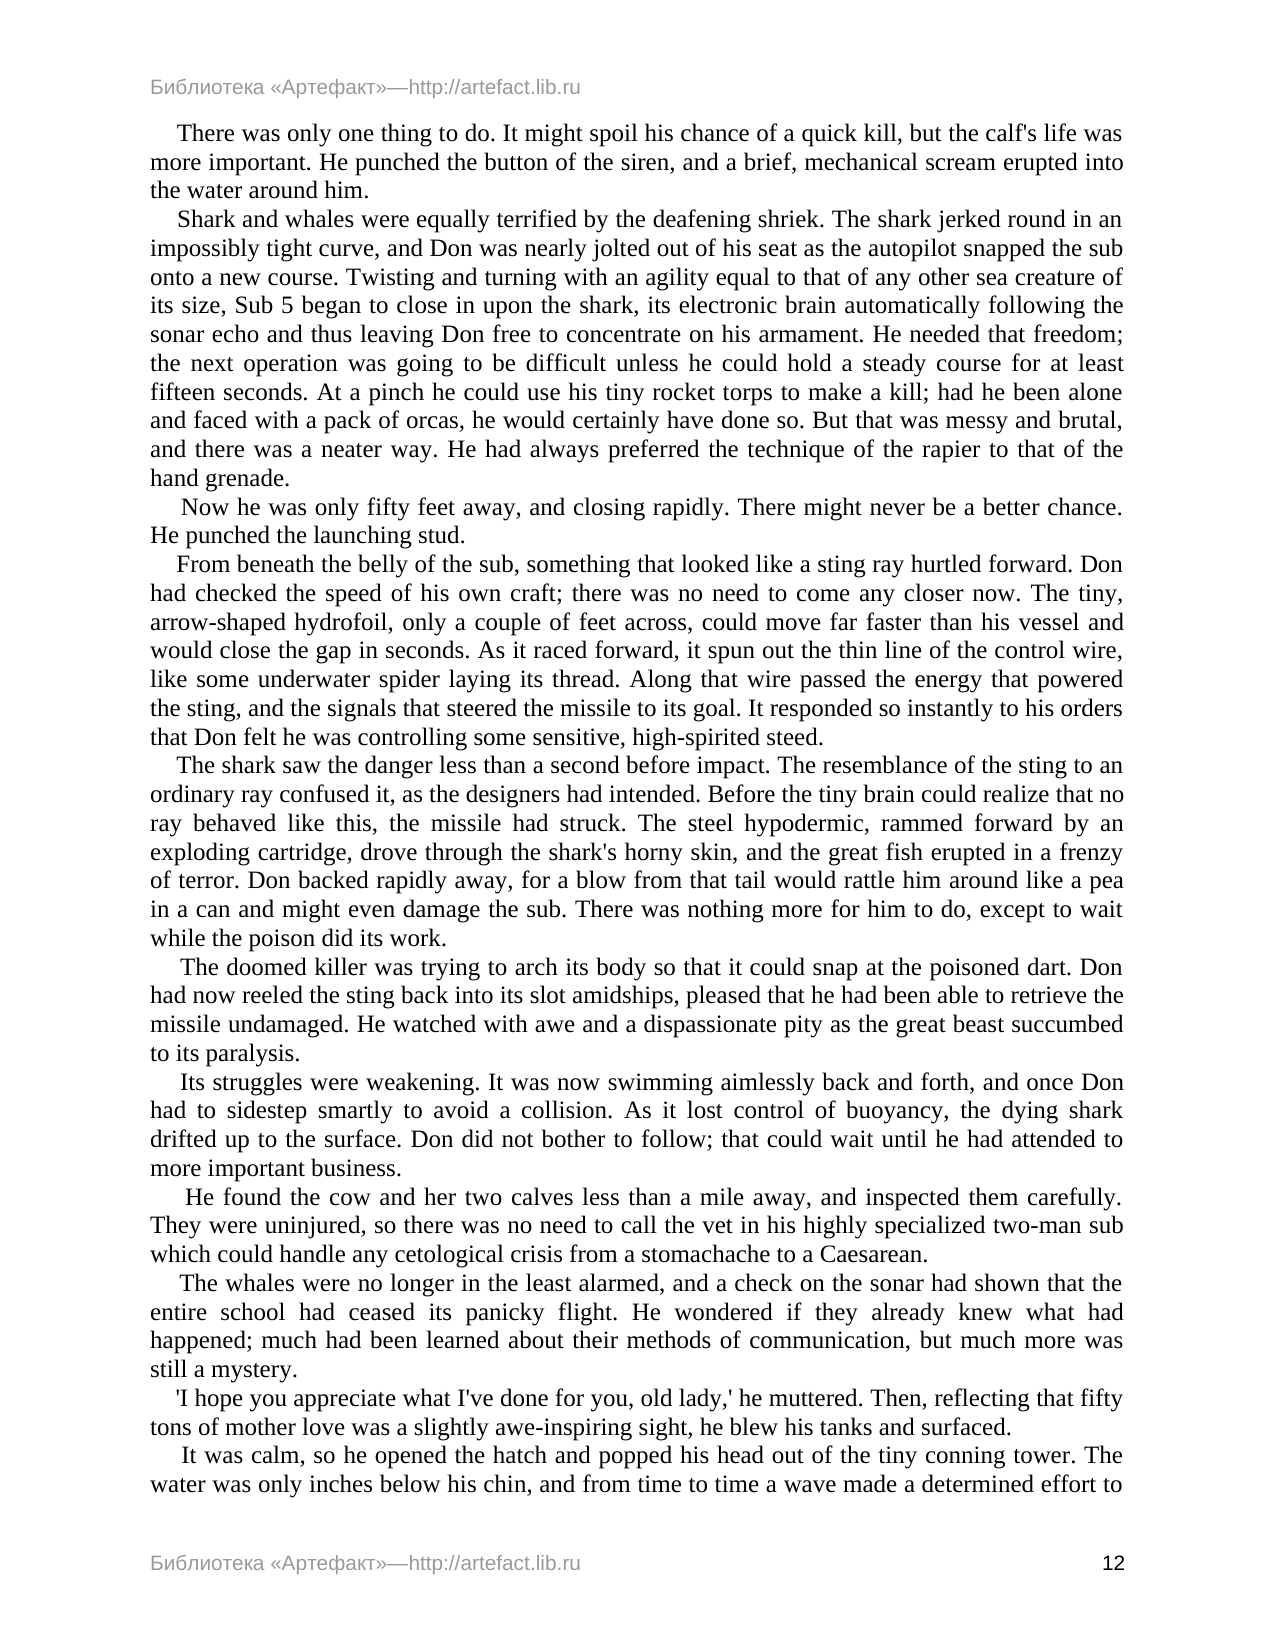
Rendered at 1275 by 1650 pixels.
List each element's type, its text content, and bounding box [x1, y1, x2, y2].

text The doomed killer was trying to arch its body so that it could snap at the poisoned dart. Don had now reeled the sting back into its slot amidships, pleased that he had been able to retrieve the missile undamaged. He watched with awe and a dispassionate pity as the great beast succumbed to its paralysis. [150, 952, 1125, 1067]
text There was only one thing to do. It might spoil his chance of a quick kill, but the calf's life was more important. He punched the button of the siren, and a brief, mechanical scream erupted into the water around him. [150, 118, 1125, 204]
text He found the cow and her two calves less than a mile away, and inspected them carefully. They were uninjured, so there was no need to call the vet in his highly specialized two-man sub which could handle any cetological crisis from a stomachache to a Caesarean. [150, 1182, 1125, 1268]
text Shark and whales were equally terrified by the deafening shriek. The shark jerked round in an impossibly tight curve, and Don was nearly jolted out of his seat as the autopilot snapped the sub onto a new course. Twisting and turning with an agility equal to that of any other sea creature of its size, Sub 5 began to close in upon the shark, its electronic brain automatically following the sonar echo and thus leaving Don free to concentrate on his armament. He needed that freedom; the next operation was going to be difficult unless he could hold a steady course for at least fifteen seconds. At a pinch he could use his tiny rocket torps to make a kill; had he been alone and faced with a pack of orcas, he would certainly have done so. But that was messy and brutal, and there was a neater way. He had always preferred the technique of the rapier to that of the hand grenade. [150, 204, 1125, 492]
text Now he was only fifty feet away, and closing rapidly. There might never be a better chance. He punched the launching stud. [150, 492, 1125, 549]
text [150, 1441, 1125, 1498]
text Its struggles were weakening. It was now swimming aimlessly back and forth, and once Don had to sidestep smartly to avoid a collision. As it lost control of buoyancy, the dying shark drifted up to the surface. Don did not bother to follow; that could wait until he had attended to more important business. [150, 1067, 1125, 1182]
text The whales were no longer in the least alarmed, and a check on the sonar had shown that the entire school had ceased its panicky flight. He wondered if they already knew what had happened; much had been learned about their methods of communication, but much more was still a mystery. [150, 1268, 1125, 1383]
text From beneath the belly of the sub, something that looked like a sting ray hurtled forward. Don had checked the speed of his own craft; there was no need to come any closer now. The tiny, arrow-shaped hydrofoil, only a couple of feet across, could move far faster than his vessel and would close the gap in seconds. As it raced forward, it spun out the thin line of the control wire, like some underwater spider laying its thread. Along that wire passed the energy that powered the sting, and the signals that steered the missile to its goal. It responded so instantly to his orders that Don felt he was controlling some sensitive, high-spirited steed. [150, 549, 1125, 751]
text The shark saw the danger less than a second before impact. The resemblance of the sting to an ordinary ray confused it, as the designers had intended. Before the tiny brain could realize that no ray behaved like this, the missile had struck. The steel hypodermic, rammed forward by an exploding cartridge, drove through the shark's horny skin, and the great fish erupted in a frenzy of terror. Don backed rapidly away, for a blow from that tail would rattle him around like a pea in a can and might even damage the sub. There was nothing more for him to do, except to wait while the poison did its work. [150, 751, 1125, 952]
text 'I hope you appreciate what I've done for you, old lady,' he muttered. Then, reflecting that fifty tons of mother love was a slightly awe-inspiring sight, he blew his tanks and surfaced. [150, 1383, 1125, 1441]
